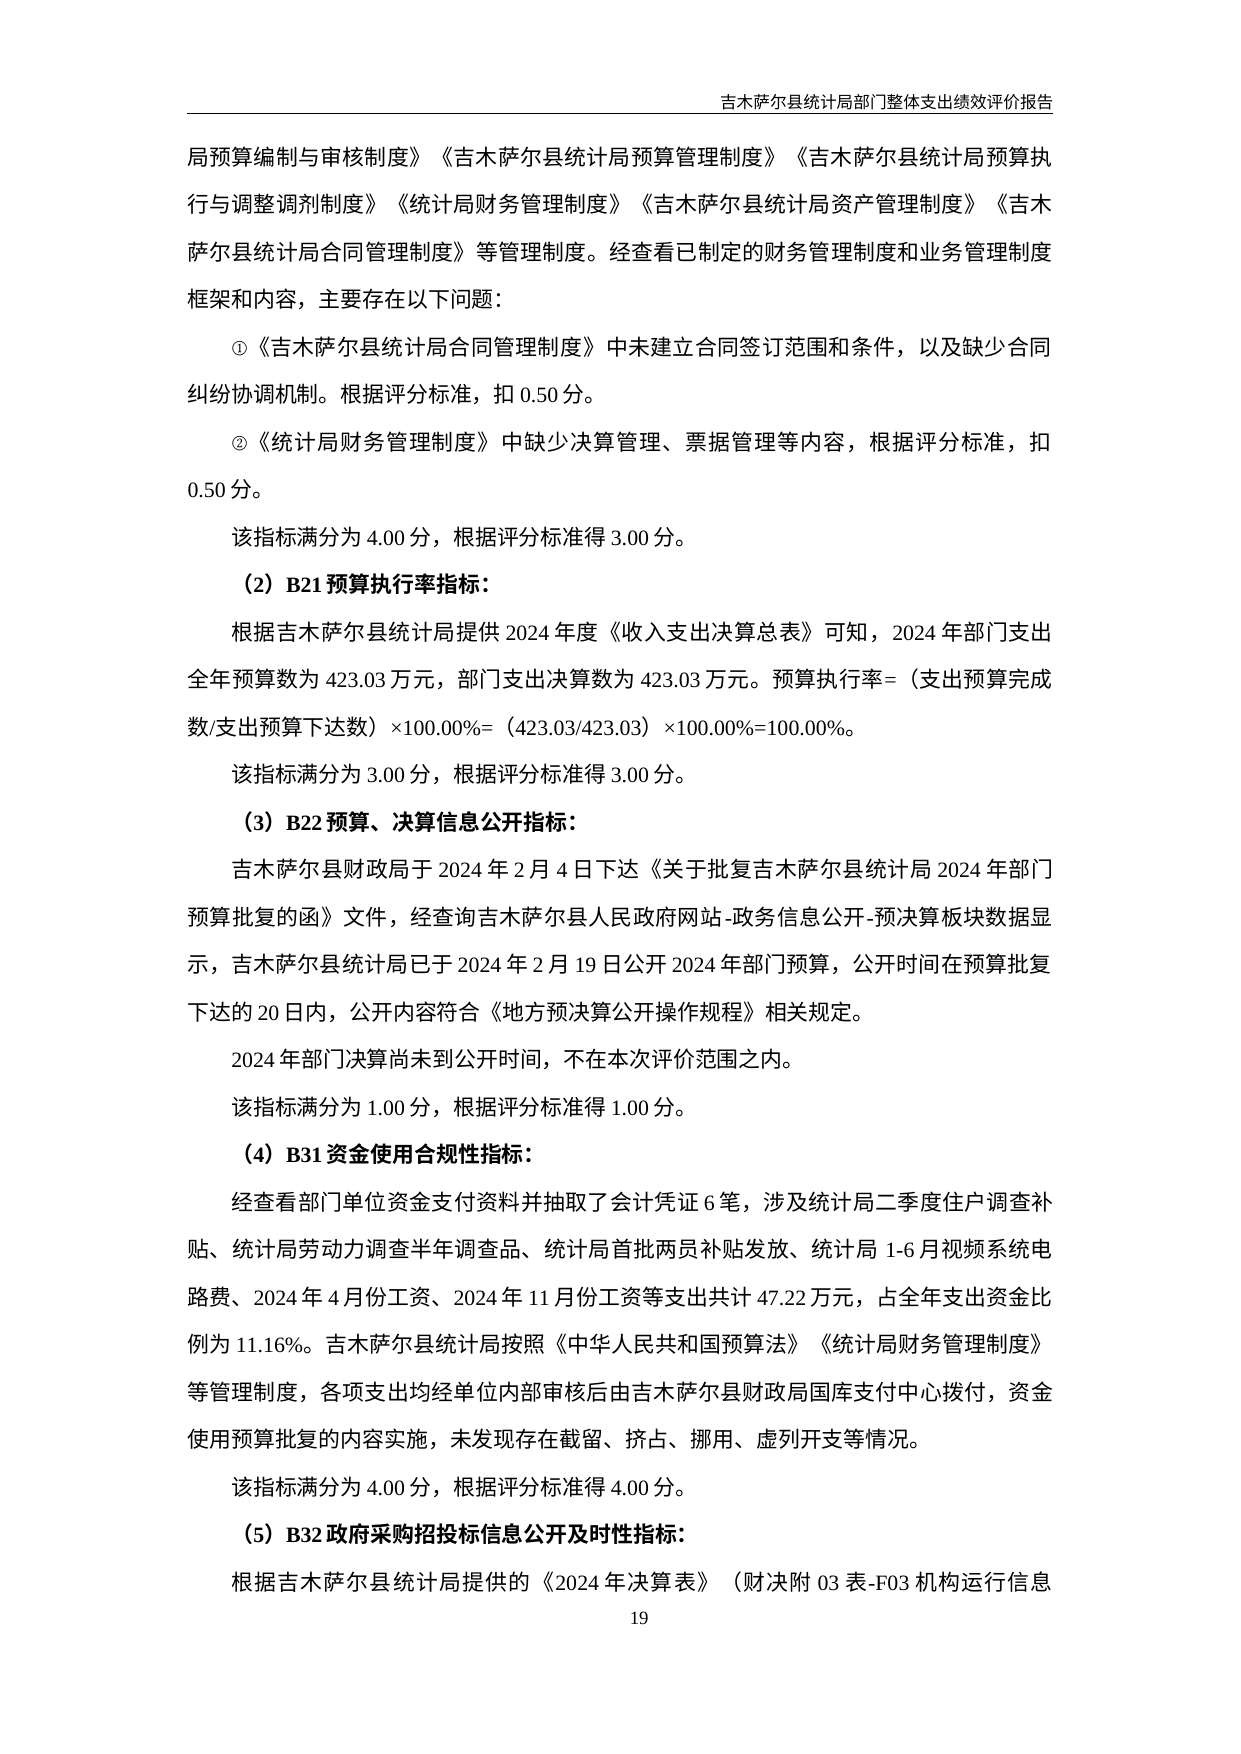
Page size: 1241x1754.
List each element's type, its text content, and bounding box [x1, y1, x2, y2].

text 该指标满分为3.00分，根据评分标准得3.00分。 [187, 757, 1053, 789]
text 2024年部门决算尚未到公开时间，不在本次评价范围之内。 [187, 1042, 1053, 1074]
text （5）B32政府采购招投标信息公开及时性指标： [187, 1517, 1053, 1549]
text 根据吉木萨尔县统计局提供2024年度《收入支出决算总表》可知，2024年部门支出全年预算数为423.03万元，部门支出决算数为423.03万元。预算执行率=（支出预算完成数/支出预算下达数）×100.00%=（423.03/423.03）×100.00%=100.00%。 [187, 614, 1053, 741]
text 该指标满分为4.00分，根据评分标准得3.00分。 [187, 519, 1053, 551]
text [187, 139, 1053, 314]
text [187, 1564, 1053, 1596]
text （3）B22预算、决算信息公开指标： [187, 804, 1053, 836]
text 吉木萨尔县财政局于2024年2月4日下达《关于批复吉木萨尔县统计局2024年部门预算批复的函》文件，经查询吉木萨尔县人民政府网站-政务信息公开-预决算板块数据显示，吉木萨尔县统计局已于2024年2月19日公开2024年部门预算，公开时间在预算批复下达的20日内，公开内容符合《地方预决算公开操作规程》相关规定。 [187, 852, 1053, 1026]
text （2）B21预算执行率指标： [187, 567, 1053, 599]
text 经查看部门单位资金支付资料并抽取了会计凭证6笔，涉及统计局二季度住户调查补贴、统计局劳动力调查半年调查品、统计局首批两员补贴发放、统计局1-6月视频系统电路费、2024年4月份工资、2024年11月份工资等支出共计47.22万元，占全年支出资金比例为11.16%。吉木萨尔县统计局按照《中华人民共和国预算法》《统计局财务管理制度》等管理制度，各项支出均经单位内部审核后由吉木萨尔县财政局国库支付中心拨付，资金使用预算批复的内容实施，未发现存在截留、挤占、挪用、虚列开支等情况。 [187, 1184, 1053, 1454]
text （4）B31资金使用合规性指标： [187, 1137, 1053, 1169]
text ①《吉木萨尔县统计局合同管理制度》中未建立合同签订范围和条件，以及缺少合同纠纷协调机制。根据评分标准，扣0.50分。 [187, 329, 1053, 409]
text ②《统计局财务管理制度》中缺少决算管理、票据管理等内容，根据评分标准，扣0.50分。 [187, 424, 1053, 504]
text 该指标满分为1.00分，根据评分标准得1.00分。 [187, 1089, 1053, 1121]
text 该指标满分为4.00分，根据评分标准得4.00分。 [187, 1469, 1053, 1501]
